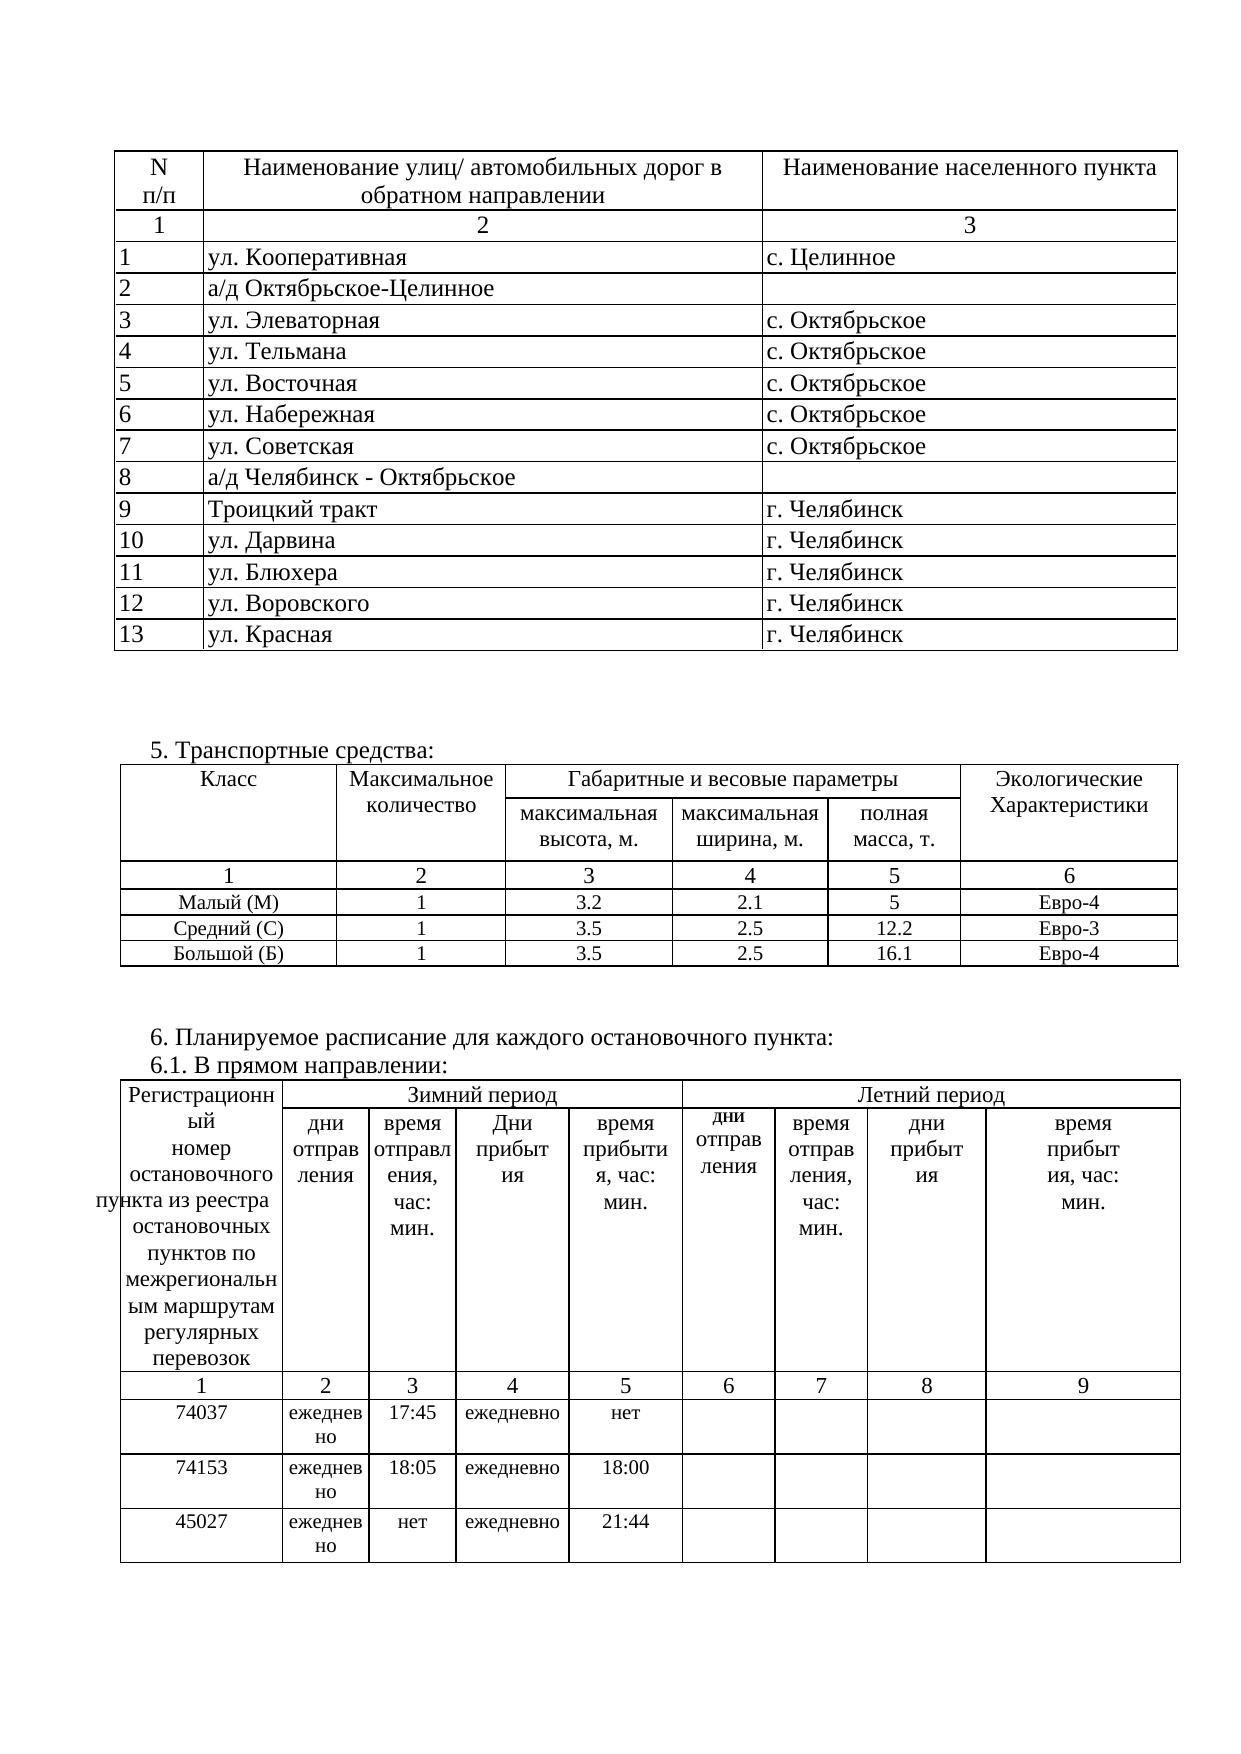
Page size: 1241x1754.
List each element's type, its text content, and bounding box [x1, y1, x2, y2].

table_cell 2 [337, 862, 505, 888]
table_cell 3 [506, 862, 672, 888]
table_cell ул. Блюхера [204, 557, 762, 587]
table_cell 4 [673, 862, 827, 888]
table_cell Малый (М) [121, 890, 336, 914]
table_cell 5 [829, 862, 960, 888]
table_cell [987, 1509, 1180, 1562]
table_cell с. Октябрьское [763, 429, 1177, 461]
table_cell 8 [868, 1372, 985, 1399]
table_cell 5 [570, 1372, 682, 1399]
table_cell 13 [115, 619, 203, 649]
table_cell 7 [115, 430, 203, 461]
table_cell Евро-4 [961, 941, 1177, 965]
table_cell [763, 272, 1177, 303]
table_cell [776, 1455, 867, 1507]
table_cell 2.1 [673, 890, 827, 914]
table_cell Дни прибыт ия [457, 1109, 568, 1371]
table_header Экологические Характеристики [961, 765, 1177, 860]
table_cell [763, 461, 1177, 492]
table_cell 1 [115, 210, 203, 241]
table_cell Троицкий тракт [204, 494, 762, 524]
table_cell нет [370, 1509, 455, 1562]
table_cell 1 [115, 242, 203, 272]
table_cell 21:44 [570, 1509, 682, 1562]
table_cell 2 [283, 1372, 368, 1399]
text 6.1. В прямом направлении: [150, 1051, 1090, 1079]
table_cell 9 [987, 1372, 1180, 1399]
table_cell г. Челябинск [763, 555, 1177, 587]
table_cell г. Челябинск [763, 618, 1177, 649]
table_cell 4 [457, 1372, 568, 1399]
table_cell [776, 1400, 867, 1453]
table_cell 2 [115, 273, 203, 303]
table_cell 3 [763, 209, 1177, 241]
table_cell 9 [115, 493, 203, 524]
table_cell 5 [115, 368, 203, 398]
table_cell 45027 [121, 1509, 282, 1562]
table_cell г. Челябинск [763, 587, 1177, 618]
table_cell 5 [829, 890, 960, 914]
table_cell 6 [683, 1372, 774, 1399]
table_cell ул. Тельмана [204, 337, 762, 366]
table_cell ул. Кооперативная [204, 242, 762, 272]
table_cell [683, 1455, 774, 1507]
table_cell [987, 1400, 1180, 1453]
table_cell 12.2 [829, 916, 960, 939]
table_cell 3 [115, 305, 203, 335]
table_cell ежедневно [457, 1455, 568, 1507]
table_cell 18:05 [370, 1455, 455, 1507]
table_cell 11 [115, 556, 203, 587]
table_cell 1 [121, 1372, 282, 1399]
table_cell дни отправ ления [283, 1109, 368, 1371]
table_cell ежедневно [283, 1455, 368, 1507]
table_cell Средний (С) [121, 916, 336, 939]
table_cell 12 [115, 588, 203, 618]
table_cell 1 [337, 890, 505, 914]
text 6. Планируемое расписание для каждого остановочного пункта: [150, 1022, 1090, 1051]
table_cell [683, 1400, 774, 1453]
table_cell 17:45 [370, 1400, 455, 1453]
table_cell 3 [370, 1372, 455, 1399]
table_cell [683, 1509, 774, 1562]
table_header Класс [121, 765, 336, 860]
table_cell 7 [776, 1372, 867, 1399]
table_header Наименование населенного пункта [763, 152, 1177, 209]
table_cell 4 [115, 336, 203, 366]
table_cell ул. Дарвина [204, 525, 762, 555]
table_header Габаритные и весовые параметры [506, 765, 960, 797]
table_cell [868, 1400, 985, 1453]
table_cell [868, 1455, 985, 1507]
table_cell 8 [115, 462, 203, 492]
table_cell нет [570, 1400, 682, 1453]
table_cell ул. Элеваторная [204, 305, 762, 335]
table_cell ежедневно [283, 1509, 368, 1562]
table_cell 6 [961, 862, 1177, 888]
table_cell 10 [115, 525, 203, 555]
table_cell ул. Советская [204, 431, 762, 461]
table_cell г. Челябинск [763, 524, 1177, 555]
table_cell ул. Воровского [204, 588, 762, 618]
table_header N п/п [115, 152, 203, 209]
table_cell дни прибыт ия [868, 1109, 985, 1371]
table_cell время прибыт ия, час: мин. [987, 1109, 1180, 1371]
table_cell с. Октябрьское [763, 304, 1177, 335]
table_cell ДНИ отправ ления [683, 1109, 774, 1371]
table_cell максимальная высота, м. [506, 799, 672, 860]
table_header Летний период [683, 1081, 1180, 1107]
table_cell [776, 1509, 867, 1562]
table_cell ул. Восточная [204, 368, 762, 398]
table_cell ежедневно [457, 1400, 568, 1453]
table_cell ул. Красная [204, 620, 762, 649]
table_cell [987, 1455, 1180, 1507]
table_cell ежедневно [457, 1509, 568, 1562]
table_cell Большой (Б) [121, 941, 336, 965]
table_cell 3.5 [506, 941, 672, 965]
table_header Зимний период [283, 1081, 682, 1107]
text 5. Транспортные средства: [150, 735, 1090, 764]
table_cell 1 [337, 916, 505, 939]
table_cell 2 [204, 211, 762, 241]
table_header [121, 1081, 282, 1371]
table_cell полная масса, т. [829, 799, 960, 860]
table_cell 74153 [121, 1455, 282, 1507]
table_cell с. Целинное [763, 241, 1177, 272]
table_cell максимальная ширина, м. [673, 799, 827, 860]
table_cell 2.5 [673, 941, 827, 965]
table_cell 2.5 [673, 916, 827, 939]
table_cell ул. Набережная [204, 400, 762, 429]
table_cell Евро-3 [961, 916, 1177, 939]
table_cell ежедневно [283, 1400, 368, 1453]
table_cell 18:00 [570, 1455, 682, 1507]
table_cell с. Октябрьское [763, 335, 1177, 366]
table_cell 6 [115, 399, 203, 429]
table_cell а/д Октябрьское-Целинное [204, 274, 762, 303]
table_cell [868, 1509, 985, 1562]
table_cell г. Челябинск [763, 492, 1177, 524]
table_cell время отправ ления, час: мин. [776, 1109, 867, 1371]
table_header Максимальное количество [337, 765, 505, 860]
table_cell время прибыти я, час: мин. [570, 1109, 682, 1371]
table_cell 1 [337, 941, 505, 965]
table_cell 3.2 [506, 890, 672, 914]
table_cell 16.1 [829, 941, 960, 965]
table_cell 74037 [121, 1400, 282, 1453]
table_cell с. Октябрьское [763, 398, 1177, 429]
table_cell 3.5 [506, 916, 672, 939]
table_cell время отправл ения, час: мин. [370, 1109, 455, 1371]
table_cell Евро-4 [961, 890, 1177, 914]
table_cell с. Октябрьское [763, 366, 1177, 398]
table_header Наименование улиц/ автомобильных дорог в обратном направлении [204, 152, 762, 209]
table_cell 1 [121, 862, 336, 888]
table_cell а/д Челябинск - Октябрьское [204, 462, 762, 492]
